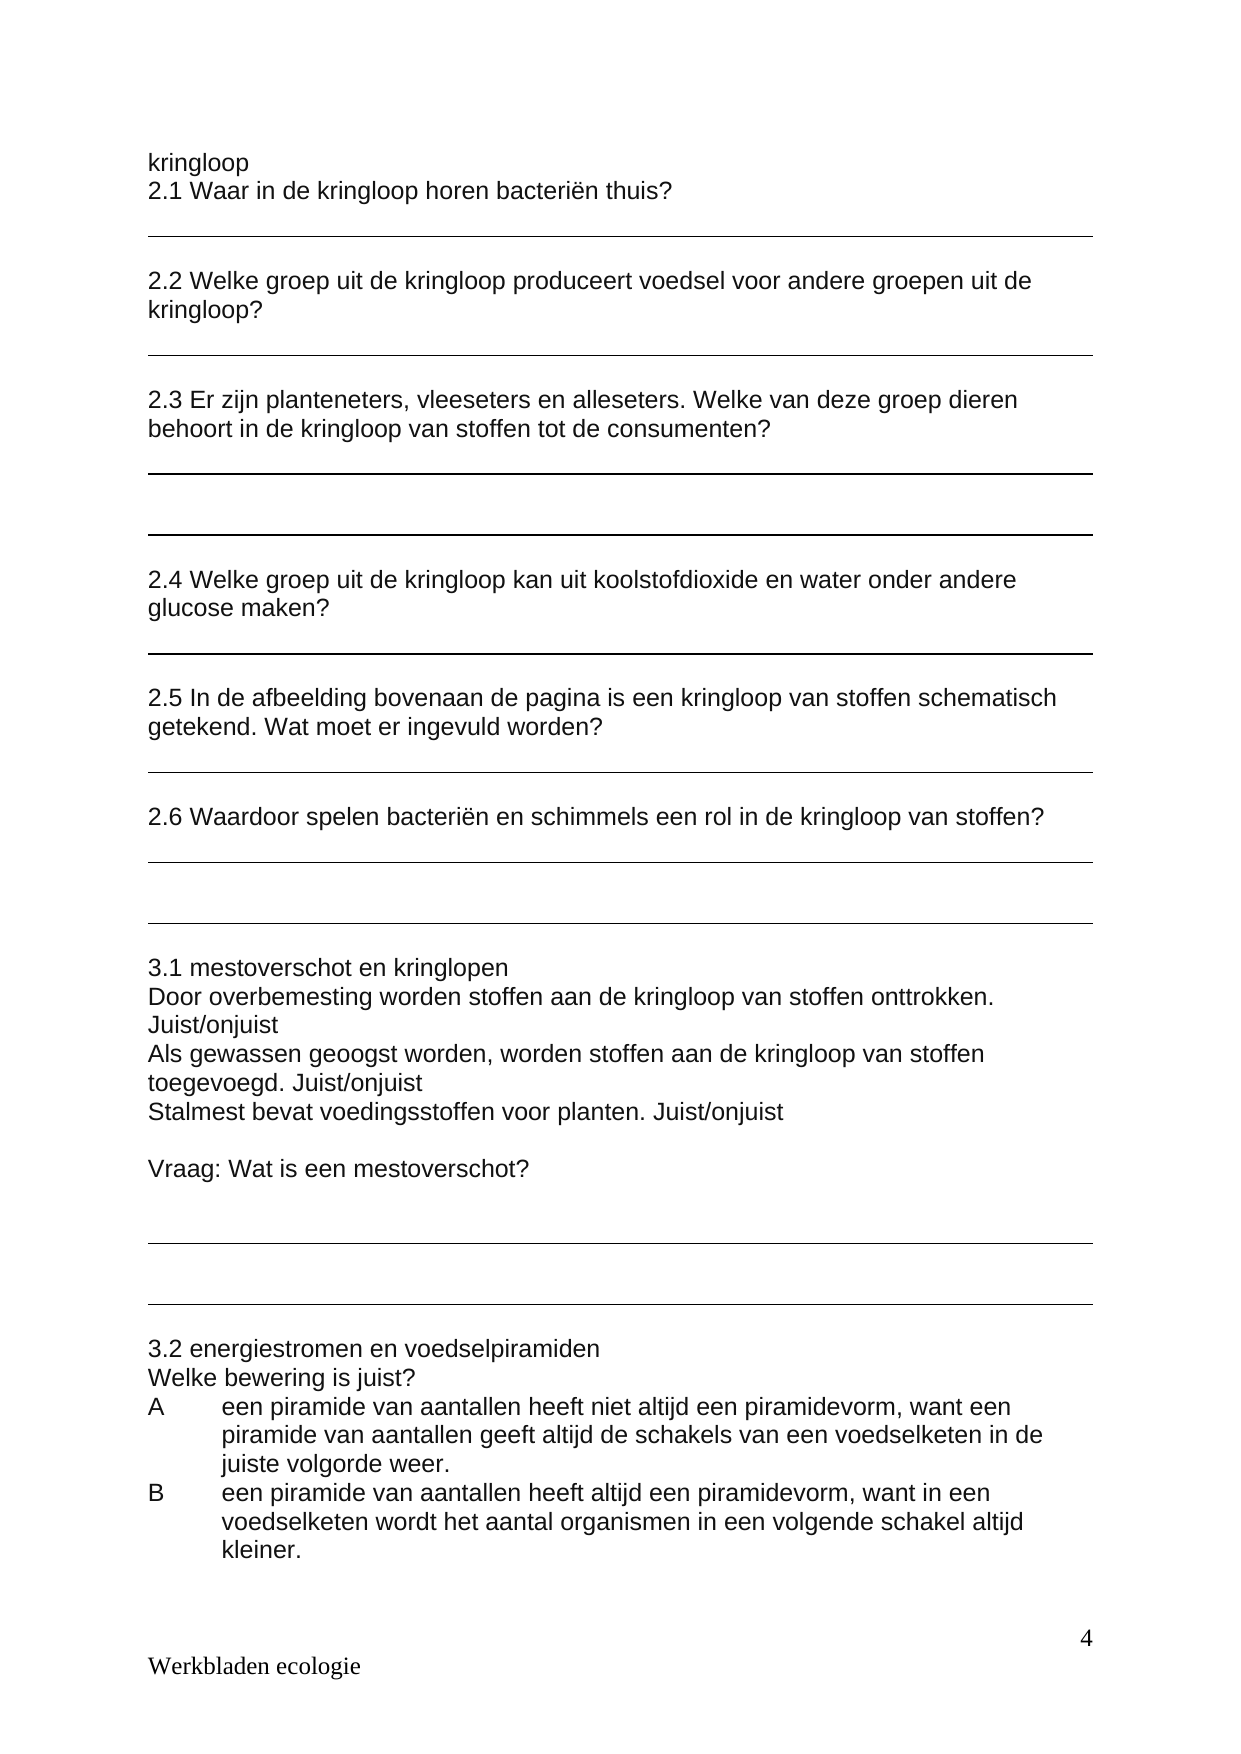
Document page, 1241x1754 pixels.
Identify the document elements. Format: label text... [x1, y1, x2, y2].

text Stalmest bevat voedingsstoffen voor planten. Juist/onjuist [148, 1097, 1093, 1126]
text Als gewassen geoogst worden, worden stoffen aan de kringloop van stoffen toegevoegd. Juist/onjuist [148, 1039, 1093, 1097]
text kringloop [148, 148, 1093, 176]
text A een piramide van aantallen heeft niet altijd een piramidevorm, want een piramide van aantallen geeft altijd de schakels van een voedselketen in de juiste volgorde weer. [148, 1392, 1093, 1478]
text 3.1 mestoverschot en kringlopen [148, 953, 1093, 982]
text 3.2 energiestromen en voedselpiramiden [148, 1334, 1093, 1363]
text 2.1 Waar in de kringloop horen bacteriën thuis? [148, 176, 1093, 205]
text 2.3 Er zijn planteneters, vleeseters en alleseters. Welke van deze groep dieren behoort in de kringloop van stoffen tot de consumenten? [148, 385, 1093, 442]
text 2.6 Waardoor spelen bacteriën en schimmels een rol in de kringloop van stoffen? [148, 802, 1093, 831]
text B een piramide van aantallen heeft altijd een piramidevorm, want in een voedselketen wordt het aantal organismen in een volgende schakel altijd kleiner. [148, 1478, 1093, 1564]
text Welke bewering is juist? [148, 1363, 1093, 1392]
text 2.5 In de afbeelding bovenaan de pagina is een kringloop van stoffen schematisch getekend. Wat moet er ingevuld worden? [148, 683, 1093, 741]
text Door overbemesting worden stoffen aan de kringloop van stoffen onttrokken. Juist/onjuist [148, 982, 1093, 1039]
text 2.2 Welke groep uit de kringloop produceert voedsel voor andere groepen uit de kringloop? [148, 266, 1093, 324]
text 2.4 Welke groep uit de kringloop kan uit koolstofdioxide en water onder andere glucose maken? [148, 565, 1093, 622]
text Vraag: Wat is een mestoverschot? [148, 1154, 1093, 1183]
